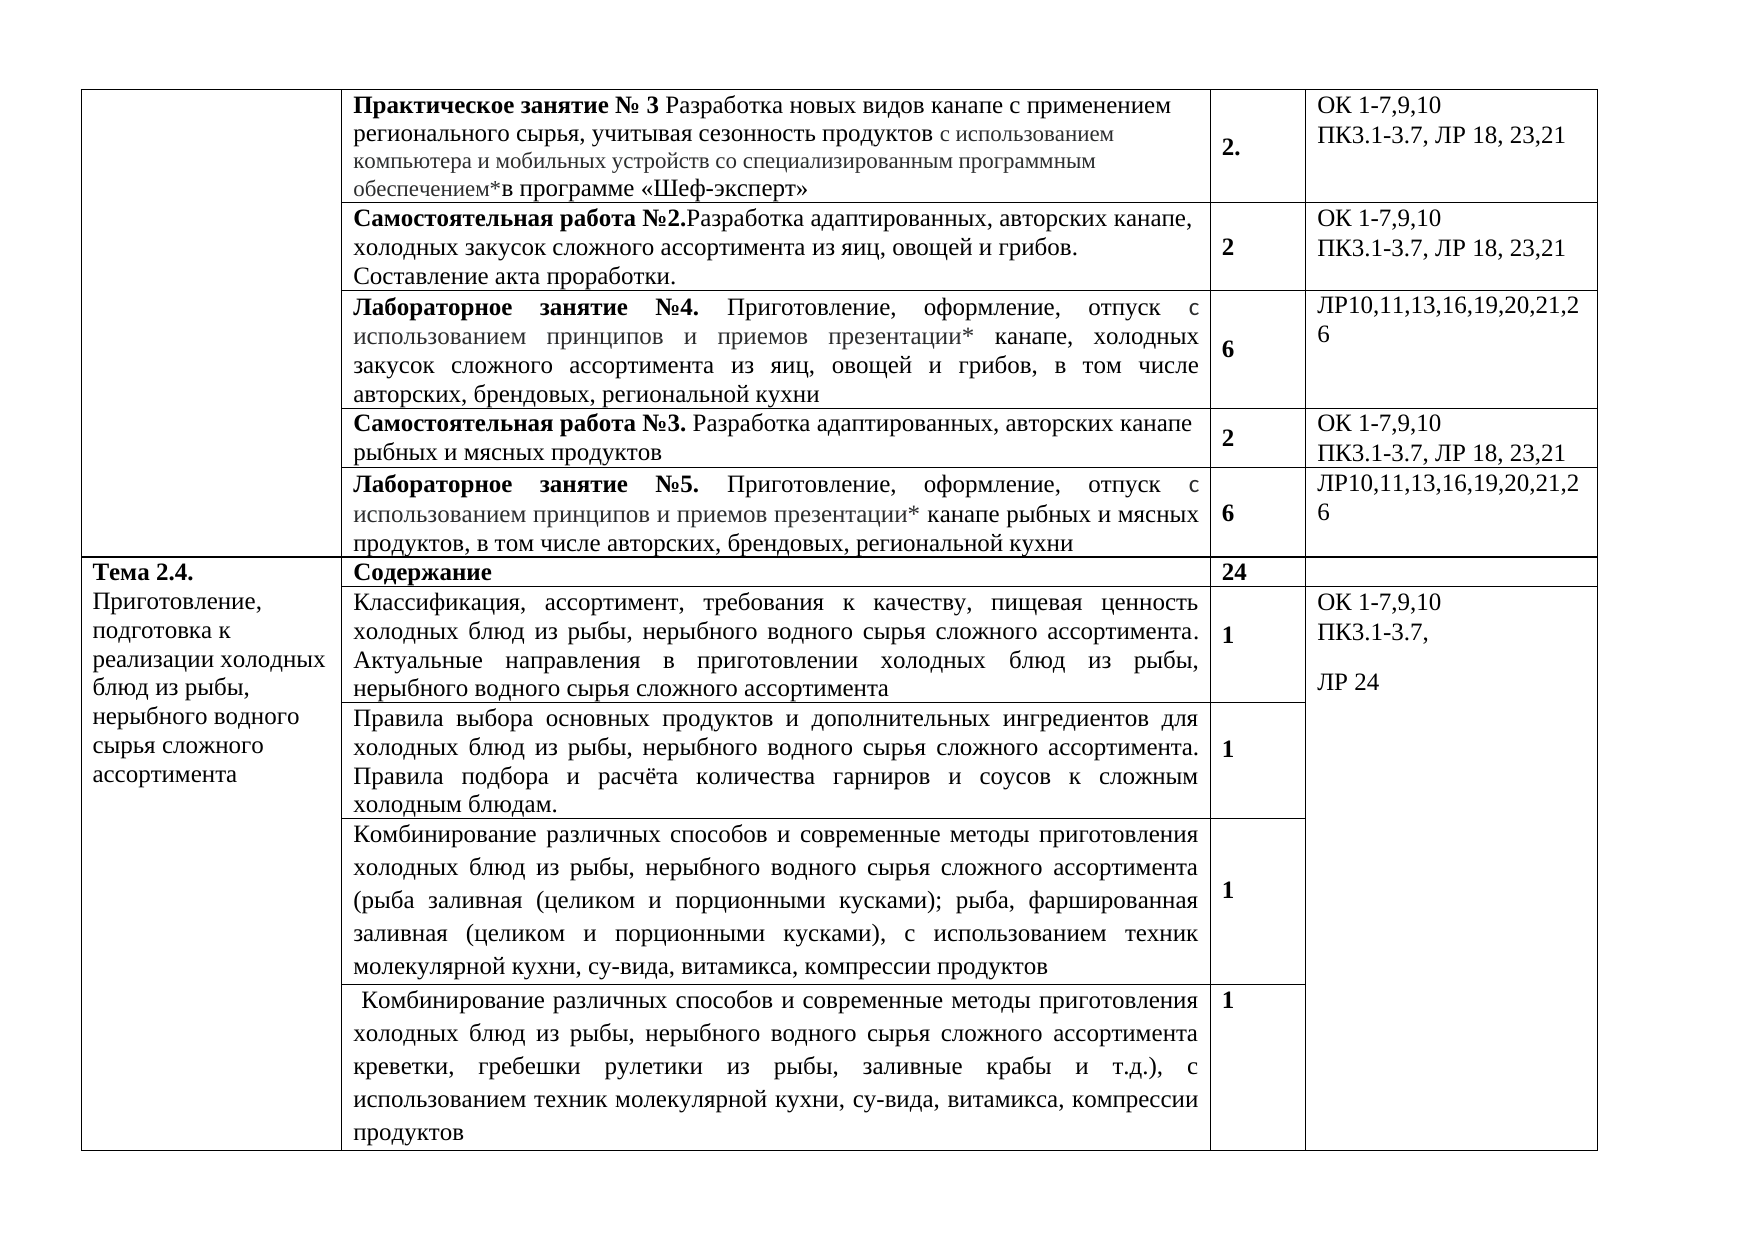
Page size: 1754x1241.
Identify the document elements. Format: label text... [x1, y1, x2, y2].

table_cell 1 [1211, 819, 1305, 984]
table_cell Классификация, ассортимент, требования к качеству, пищевая ценность холодных блюд из рыбы, нерыбного водного сырья сложного ассортимента. Актуальные направления в приготовлении холодных блюд из рыбы, нерыбного водного сырья сложного ассортимента [342, 587, 1210, 702]
table_cell 6 [1211, 291, 1305, 407]
table_cell Лабораторное занятие №5. Приготовление, оформление, отпуск с использованием принципов и приемов презентации* канапе рыбных и мясных продуктов, в том числе авторских, брендовых, региональной кухни [342, 468, 1210, 556]
table_cell Самостоятельная работа №2.Разработка адаптированных, авторских канапе, холодных закусок сложного ассортимента из яиц, овощей и грибов. Составление акта проработки. [342, 203, 1210, 289]
table_cell ЛР10,11,13,16,19,20,21,26 [1306, 291, 1597, 407]
table_cell Самостоятельная работа №3. Разработка адаптированных, авторских канапе рыбных и мясных продуктов [342, 409, 1210, 467]
table_cell 24 [1211, 558, 1305, 586]
table_cell ОК 1-7,9,10 ПК3.1-3.7, ЛР 18, 23,21 [1306, 409, 1597, 467]
table_cell Тема 2.4. Приготовление, подготовка к реализации холодных блюд из рыбы, нерыбного водного сырья сложного ассортимента [82, 558, 341, 1150]
table_cell Содержание [342, 558, 1210, 586]
table_cell Практическое занятие № 3 Разработка новых видов канапе с применением регионального сырья, учитывая сезонность продуктов с использованием компьютера и мобильных устройств со специализированным программным обеспечением*в программе «Шеф-эксперт» [342, 90, 1210, 202]
table_cell 1 [1211, 587, 1305, 702]
table_cell 6 [1211, 468, 1305, 556]
table_cell 1 [1211, 703, 1305, 818]
table_cell 2. [1211, 90, 1305, 202]
table_cell ОК 1-7,9,10 ПК3.1-3.7, ЛР 18, 23,21 [1306, 203, 1597, 289]
table_cell 1 [1211, 985, 1305, 1150]
table_cell Лабораторное занятие №4. Приготовление, оформление, отпуск с использованием принципов и приемов презентации* канапе, холодных закусок сложного ассортимента из яиц, овощей и грибов, в том числе авторских, брендовых, региональной кухни [342, 291, 1210, 407]
table_cell 2 [1211, 203, 1305, 289]
table_cell ОК 1-7,9,10 ПК3.1-3.7, ЛР 18, 23,21 [1306, 90, 1597, 202]
table_cell Комбинирование различных способов и современные методы приготовления холодных блюд из рыбы, нерыбного водного сырья сложного ассортимента креветки, гребешки рулетики из рыбы, заливные крабы и т.д.), с использованием техник молекулярной кухни, су-вида, витамикса, компрессии продуктов [342, 985, 1210, 1150]
table_cell ЛР10,11,13,16,19,20,21,26 [1306, 468, 1597, 556]
table_cell 2 [1211, 409, 1305, 467]
table_cell ОК 1-7,9,10 ПК3.1-3.7, ЛР 24 [1306, 587, 1597, 1150]
table_cell Комбинирование различных способов и современные методы приготовления холодных блюд из рыбы, нерыбного водного сырья сложного ассортимента (рыба заливная (целиком и порционными кусками); рыба, фаршированная заливная (целиком и порционными кусками), с использованием техник молекулярной кухни, су-вида, витамикса, компрессии продуктов [342, 819, 1210, 984]
table_cell [1306, 558, 1597, 586]
table_cell Правила выбора основных продуктов и дополнительных ингредиентов для холодных блюд из рыбы, нерыбного водного сырья сложного ассортимента. Правила подбора и расчёта количества гарниров и соусов к сложным холодным блюдам. [342, 703, 1210, 818]
